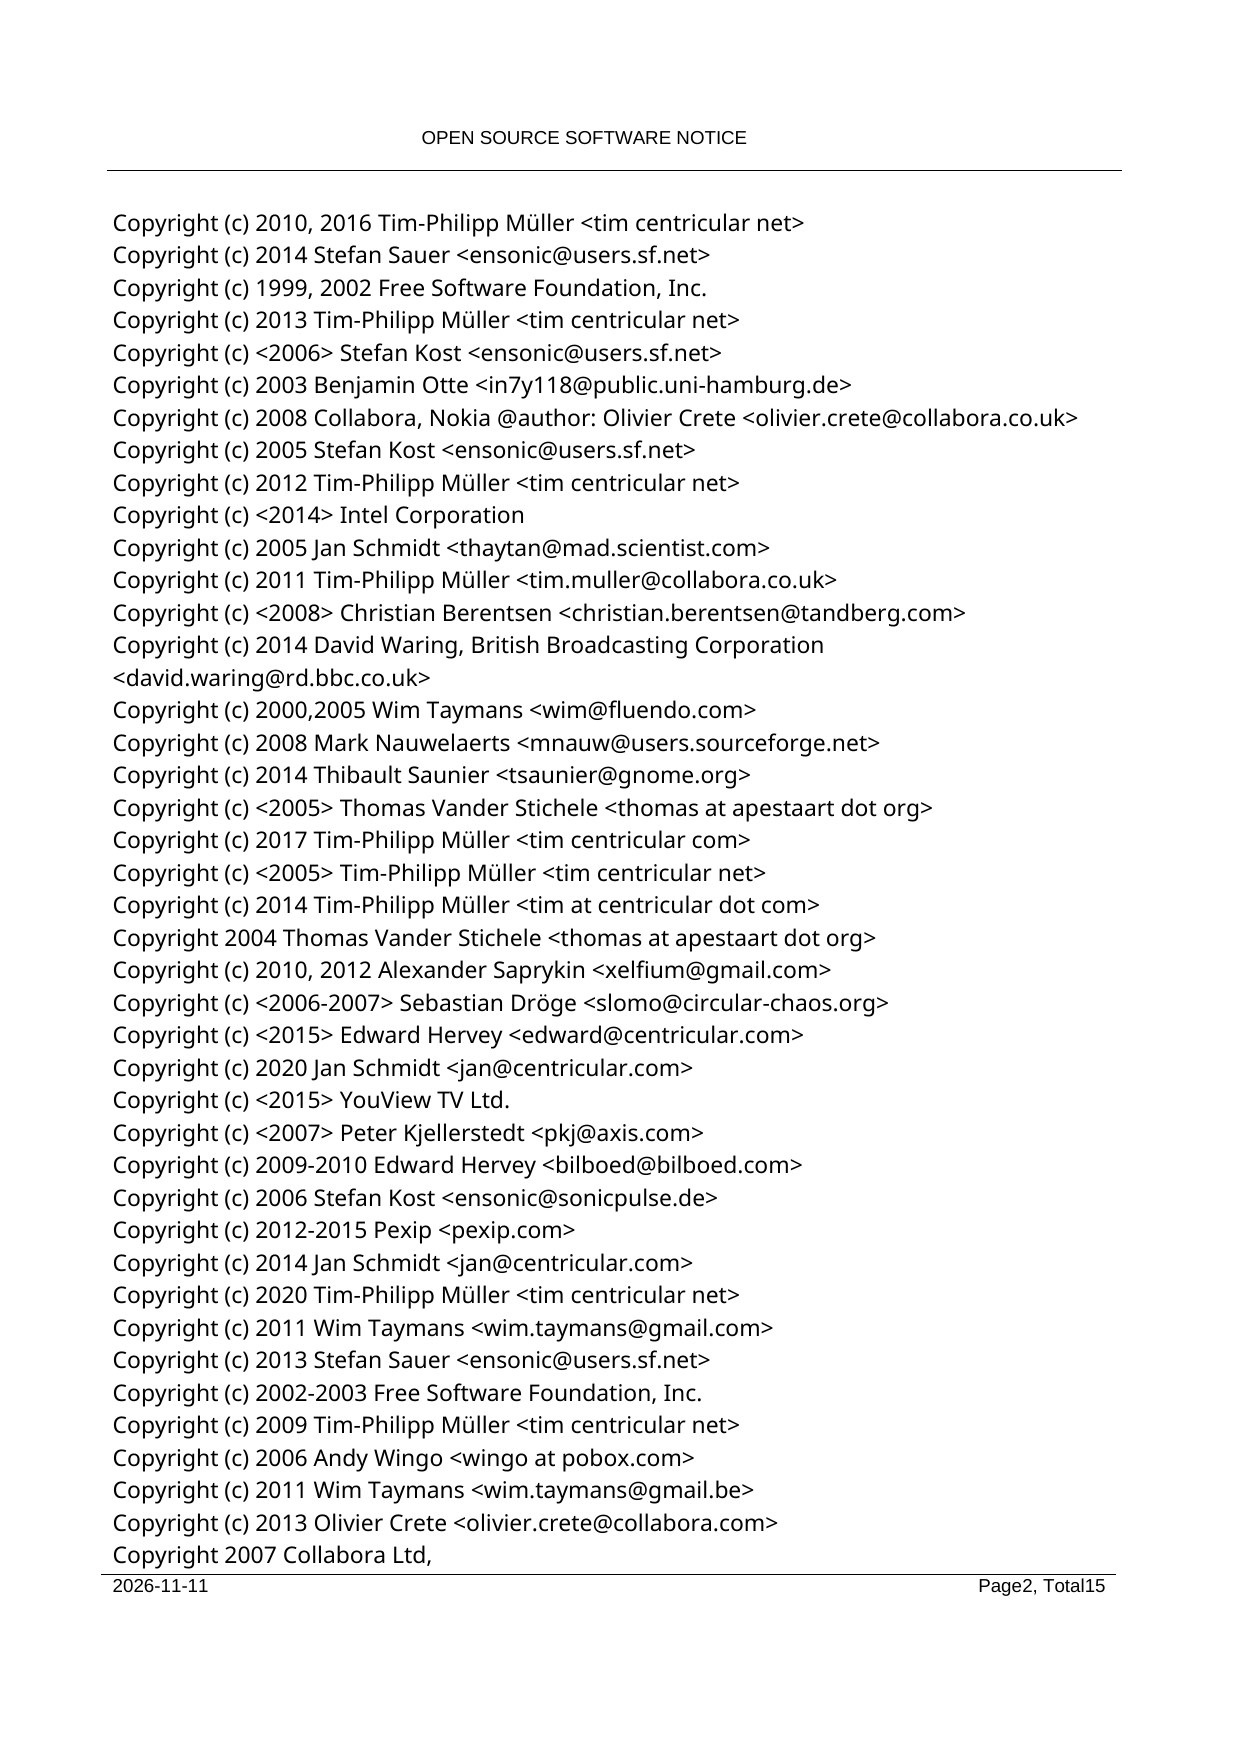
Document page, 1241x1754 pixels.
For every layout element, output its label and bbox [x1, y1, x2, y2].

text [112, 206, 1128, 1571]
